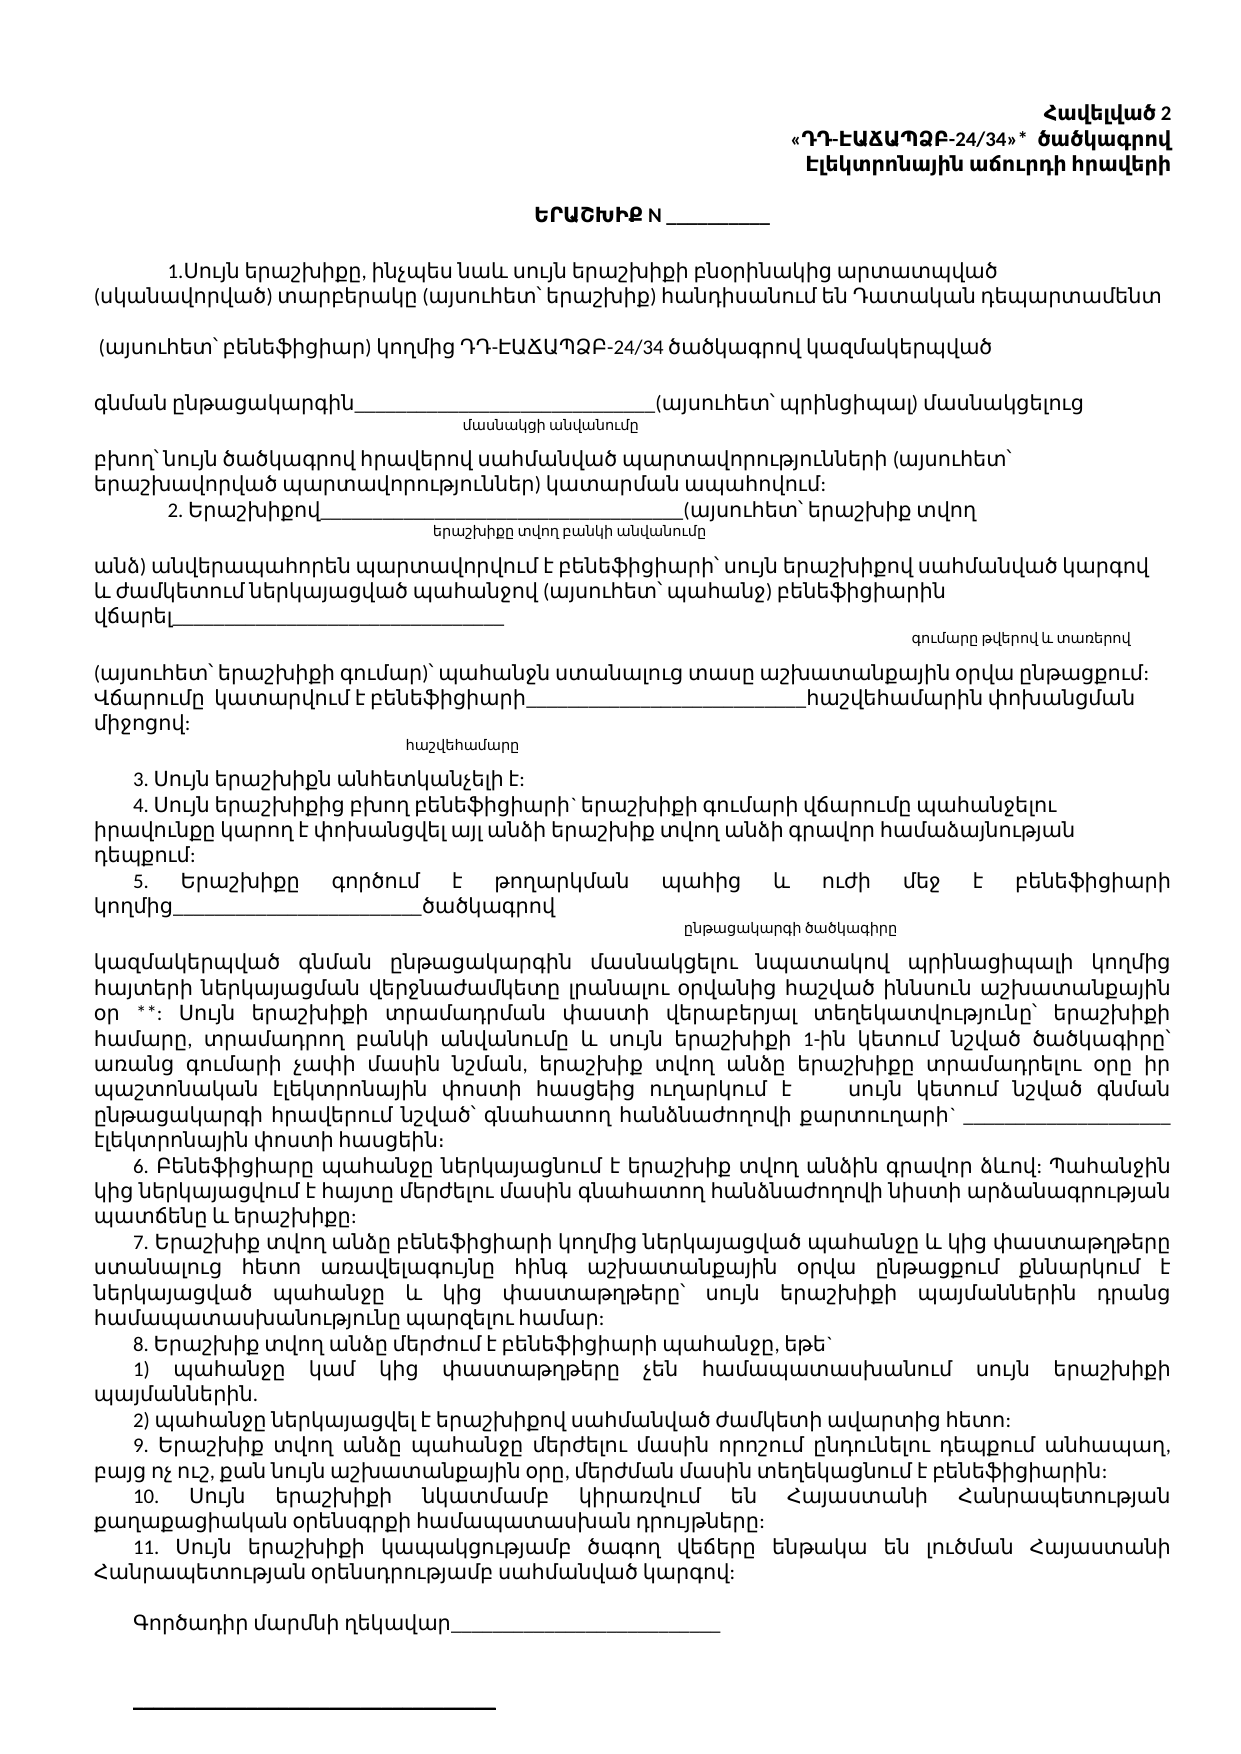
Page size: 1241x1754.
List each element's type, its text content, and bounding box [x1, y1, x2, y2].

text 7. Երաշխիք տվող անձը բենեֆիցիարի կողմից ներկայացված պահանջը և կից փաստաթղթերը ստանալուց հետո առավելագույնը հինգ աշխատանքային օրվա ընթացքում քննարկում է ներկայացված պահանջը և կից փաստաթղթերը՝ սույն երաշխիքի պայմաններին դրանց համապատասխանությունը պարզելու համար: [94, 1229, 1171, 1331]
text 1) պահանջը կամ կից փաստաթղթերը չեն համապատասխանում սույն երաշխիքի պայմաններին. [94, 1356, 1171, 1407]
text մասնակցի անվանումը [389, 416, 1171, 446]
text (այսուհետ՝ երաշխիքի գումար)՝ պահանջն ստանալուց տասը աշխատանքային օրվա ընթացքում: Վճարումը կատարվում է բենեֆիցիարի___________________________հաշվեհամարին փոխանցման միջոցով: [94, 660, 1171, 736]
text գնման ընթացակարգին_____________________________(այսուհետ՝ պրինցիպալ) մասնակցելուց [94, 390, 1171, 416]
text 9. Երաշխիք տվող անձը պահանջը մերժելու մասին որոշում ընդունելու դեպքում անհապաղ, բայց ոչ ուշ, քան նույն աշխատանքային օրը, մերժման մասին տեղեկացնում է բենեֆիցիարին: [94, 1432, 1171, 1483]
text 6. Բենեֆիցիարը պահանջը ներկայացնում է երաշխիք տվող անձին գրավոր ձևով: Պահանջին կից ներկայացվում է հայտը մերժելու մասին գնահատող հանձնաժողովի նիստի արձանագրության պատճենը և երաշխիքը: [94, 1153, 1171, 1229]
text Հավելված 2 [94, 100, 1171, 126]
text 3. Սույն երաշխիքն անհետկանչելի է: [94, 766, 1171, 792]
text 11. Սույն երաշխիքի կապակցությամբ ծագող վեճերը ենթակա են լուծման Հայաստանի Հանրապետության օրենսդրությամբ սահմանված կարգով: [94, 1534, 1171, 1585]
text ԵՐԱՇԽԻՔ N __________ [94, 202, 1171, 227]
text երաշխիքը տվող բանկի անվանումը [94, 522, 1171, 553]
text կազմակերպված գնման ընթացակարգին մասնակցելու նպատակով պրինացիպալի կողմից հայտերի ներկայացման վերջնաժամկետը լրանալու օրվանից հաշված իննսուն աշխատանքային օր **: Սույն երաշխիքի տրամադրման փաստի վերաբերյալ տեղեկատվությունը՝ երաշխիքի համարը, տրամադրող բանկի անվանումը և սույն երաշխիքի 1-ին կետում նշված ծածկագիրը՝ առանց գումարի չափի մասին նշման, երաշխիք տվող անձը երաշխիքը տրամադրելու օրը իր պաշտոնական էլեկտրոնային փոստի հասցեից ուղարկում է սույն կետում նշված գնման ընթացակարգի հրավերում նշված՝ գնահատող հանձնաժողովի քարտուղարի` ____________________ էլեկտրոնային փոստի հասցեին։ [94, 949, 1171, 1153]
text 10. Սույն երաշխիքի նկատմամբ կիրառվում են Հայաստանի Հանրապետության քաղաքացիական օրենսգրքի համապատասխան դրույթները: [94, 1483, 1171, 1534]
text անձ) անվերապահորեն պարտավորվում է բենեֆիցիարի՝ սույն երաշխիքով սահմանված կարգով և ժամկետում ներկայացված պահանջով (այսուհետ՝ պահանջ) բենեֆիցիարին վճարել________________________________ [94, 553, 1171, 629]
text ընթացակարգի ծածկագիրը [610, 919, 1171, 949]
text Էլեկտրոնային աճուրդի հրավերի [94, 151, 1171, 177]
text 4. Սույն երաշխիքից բխող բենեֆիցիարի` երաշխիքի գումարի վճարումը պահանջելու իրավունքը կարող է փոխանցվել այլ անձի երաշխիք տվող անձի գրավոր համաձայնության դեպքում: [94, 792, 1171, 868]
text ___________________________________ [94, 1687, 1171, 1712]
text 2. Երաշխիքով___________________________________(այսուհետ՝ երաշխիք տվող [94, 497, 1171, 522]
text գումարը թվերով և տառերով [831, 629, 1171, 660]
text Գործադիր մարմնի ղեկավար__________________________ [94, 1610, 1171, 1636]
text 1.Սույն երաշխիքը, ինչպես նաև սույն երաշխիքի բնօրինակից արտատպված (սկանավորված) տարբերակը (այսուհետ՝ երաշխիք) հանդիսանում են Դատական դեպարտամենտ [94, 258, 1171, 309]
text հաշվեհամարը [94, 736, 1171, 766]
text 2) պահանջը ներկայացվել է երաշխիքով սահմանված ժամկետի ավարտից հետո: [94, 1407, 1171, 1432]
text 8. Երաշխիք տվող անձը մերժում է բենեֆիցիարի պահանջը, եթե` [94, 1331, 1171, 1356]
text բխող՝ նույն ծածկագրով հրավերով սահմանված պարտավորությունների (այսուհետ՝ երաշխավորված պարտավորություններ) կատարման ապահովում: [94, 446, 1171, 497]
text 5. Երաշխիքը գործում է թողարկման պահից և ուժի մեջ է բենեֆիցիարի կողմից________________________ծածկագրով [94, 868, 1171, 919]
text «ԴԴ-ԷԱՃԱՊՁԲ-24/34»* ծածկագրով [94, 126, 1171, 151]
text (այսուհետ՝ բենեֆիցիար) կողմից ԴԴ-ԷԱՃԱՊՁԲ-24/34 ծածկագրով կազմակերպված [94, 334, 1171, 390]
